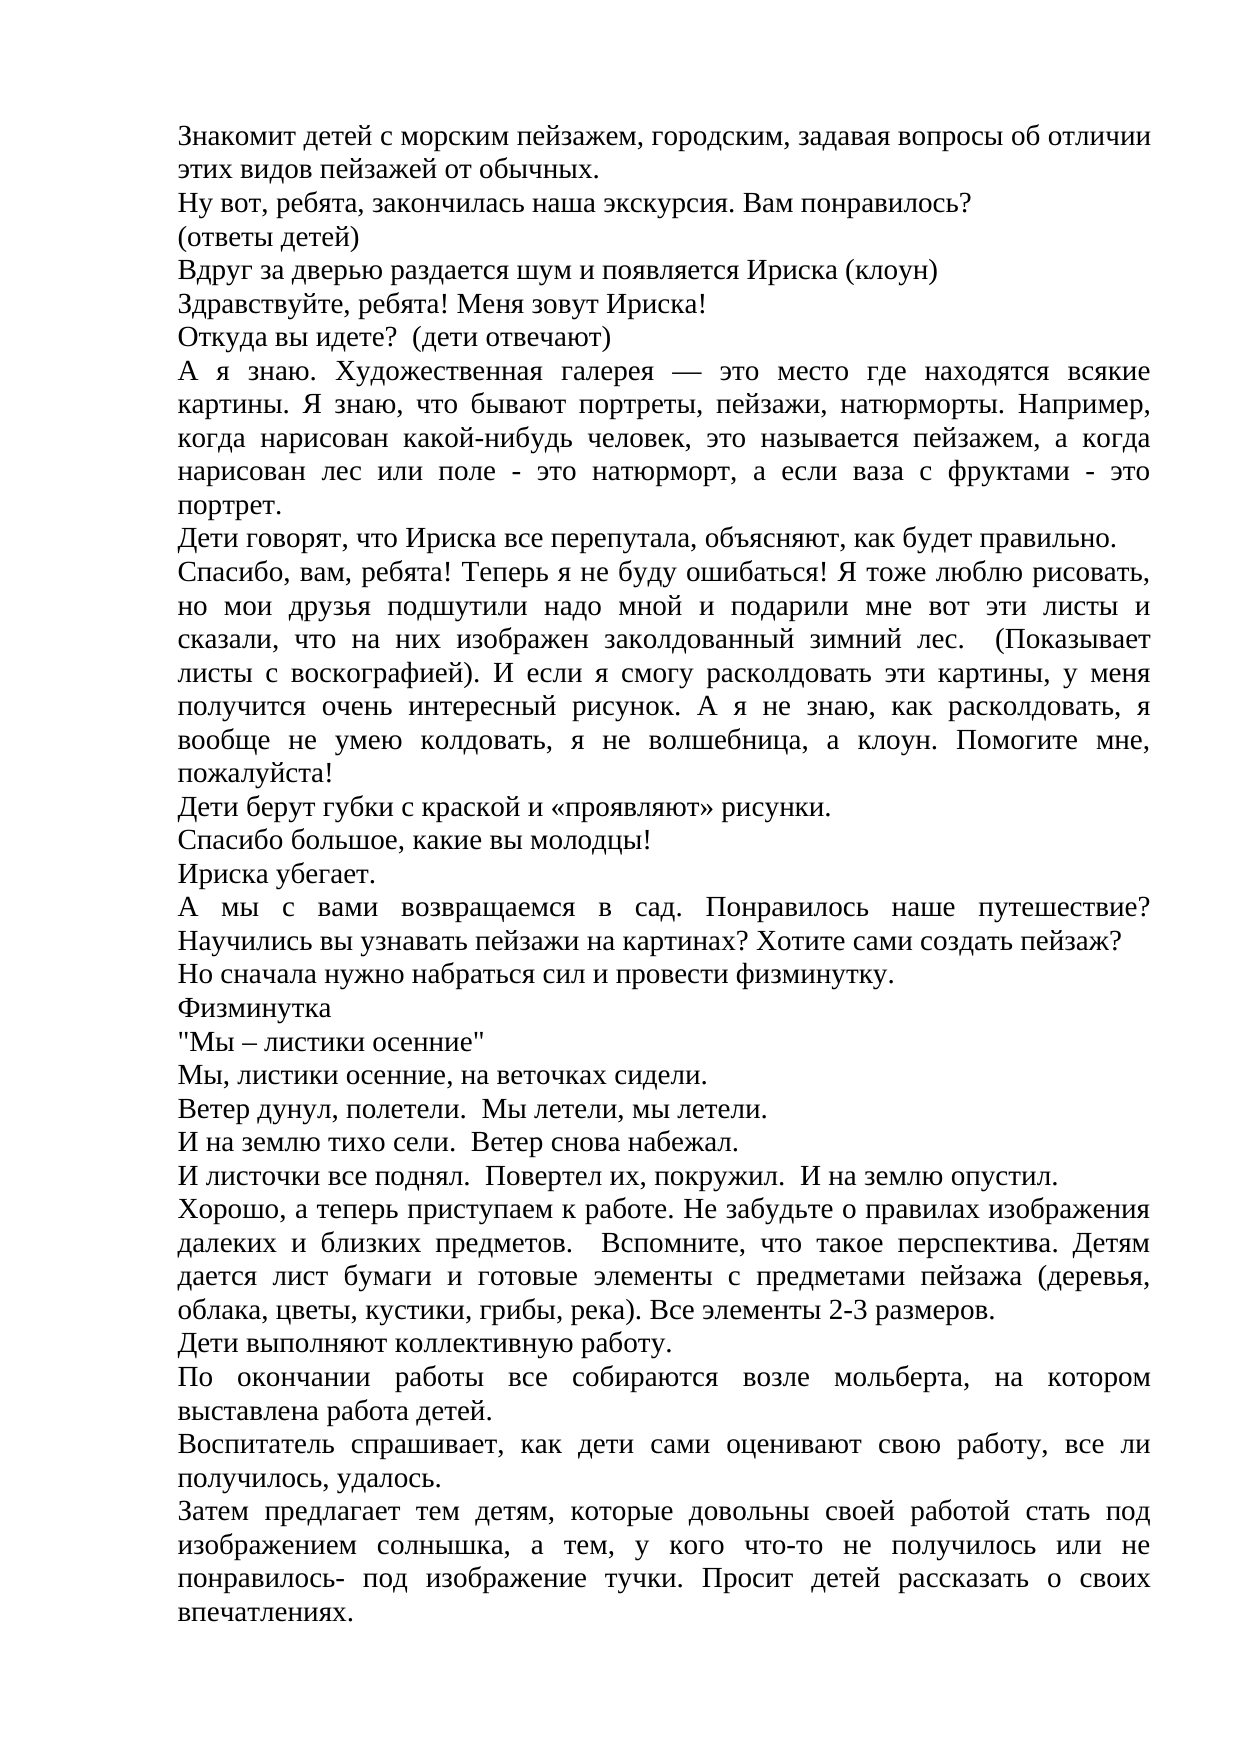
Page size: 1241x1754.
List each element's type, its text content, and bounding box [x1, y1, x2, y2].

text Дети говорят, что Ириска все перепутала, объясняют, как будет правильно. [177, 521, 1152, 554]
text Затем предлагает тем детям, которые довольны своей работой стать под изображением солнышка, а тем, у кого что-то не получилось или не понравилось- под изображение тучки. Просит детей рассказать о своих впечатлениях. [177, 1493, 1152, 1627]
text Знакомит детей с морским пейзажем, городским, задавая вопросы об отличии этих видов пейзажей от обычных. [177, 118, 1152, 185]
text Ветер дунул, полетели. Мы летели, мы летели. [177, 1091, 1152, 1124]
text Вдруг за дверью раздается шум и появляется Ириска (клоун) [177, 252, 1152, 286]
text Спасибо, вам, ребята! Теперь я не буду ошибаться! Я тоже люблю рисовать, но мои друзья подшутили надо мной и подарили мне вот эти листы и сказали, что на них изображен заколдованный зимний лес. (Показывает листы с воскографией). И если я смогу расколдовать эти картины, у меня получится очень интересный рисунок. А я не знаю, как расколдовать, я вообще не умею колдовать, я не волшебница, а клоун. Помогите мне, пожалуйста! [177, 554, 1152, 789]
text Спасибо большое, какие вы молодцы! [177, 822, 1152, 856]
text Физминутка [177, 990, 1152, 1024]
text Мы, листики осенние, на веточках сидели. [177, 1057, 1152, 1091]
text Воспитатель спрашивает, как дети сами оценивают свою работу, все ли получилось, удалось. [177, 1426, 1152, 1493]
text Здравствуйте, ребята! Меня зовут Ириска! [177, 286, 1152, 319]
text Ну вот, ребята, закончилась наша экскурсия. Вам понравилось? [177, 185, 1152, 219]
text Дети берут губки с краской и «проявляют» рисунки. [177, 789, 1152, 822]
text Откуда вы идете? (дети отвечают) [177, 319, 1152, 353]
text Ириска убегает. [177, 856, 1152, 889]
text А я знаю. Художественная галерея — это место где находятся всякие картины. Я знаю, что бывают портреты, пейзажи, натюрморты. Например, когда нарисован какой-нибудь человек, это называется пейзажем, а когда нарисован лес или поле - это натюрморт, а если ваза с фруктами - это портрет. [177, 353, 1152, 521]
text Но сначала нужно набраться сил и провести физминутку. [177, 957, 1152, 990]
text (ответы детей) [177, 219, 1152, 252]
text И листочки все поднял. Повертел их, покружил. И на землю опустил. [177, 1158, 1152, 1191]
text А мы с вами возвращаемся в сад. Понравилось наше путешествие? Научились вы узнавать пейзажи на картинах? Хотите сами создать пейзаж? [177, 889, 1152, 957]
text По окончании работы все собираются возле мольберта, на котором выставлена работа детей. [177, 1359, 1152, 1426]
text Дети выполняют коллективную работу. [177, 1326, 1152, 1359]
text "Мы – листики осенние" [177, 1024, 1152, 1057]
text И на землю тихо сели. Ветер снова набежал. [177, 1124, 1152, 1158]
text Хорошо, а теперь приступаем к работе. Не забудьте о правилах изображения далеких и близких предметов. Вспомните, что такое перспектива. Детям дается лист бумаги и готовые элементы с предметами пейзажа (деревья, облака, цветы, кустики, грибы, река). Все элементы 2-3 размеров. [177, 1191, 1152, 1326]
